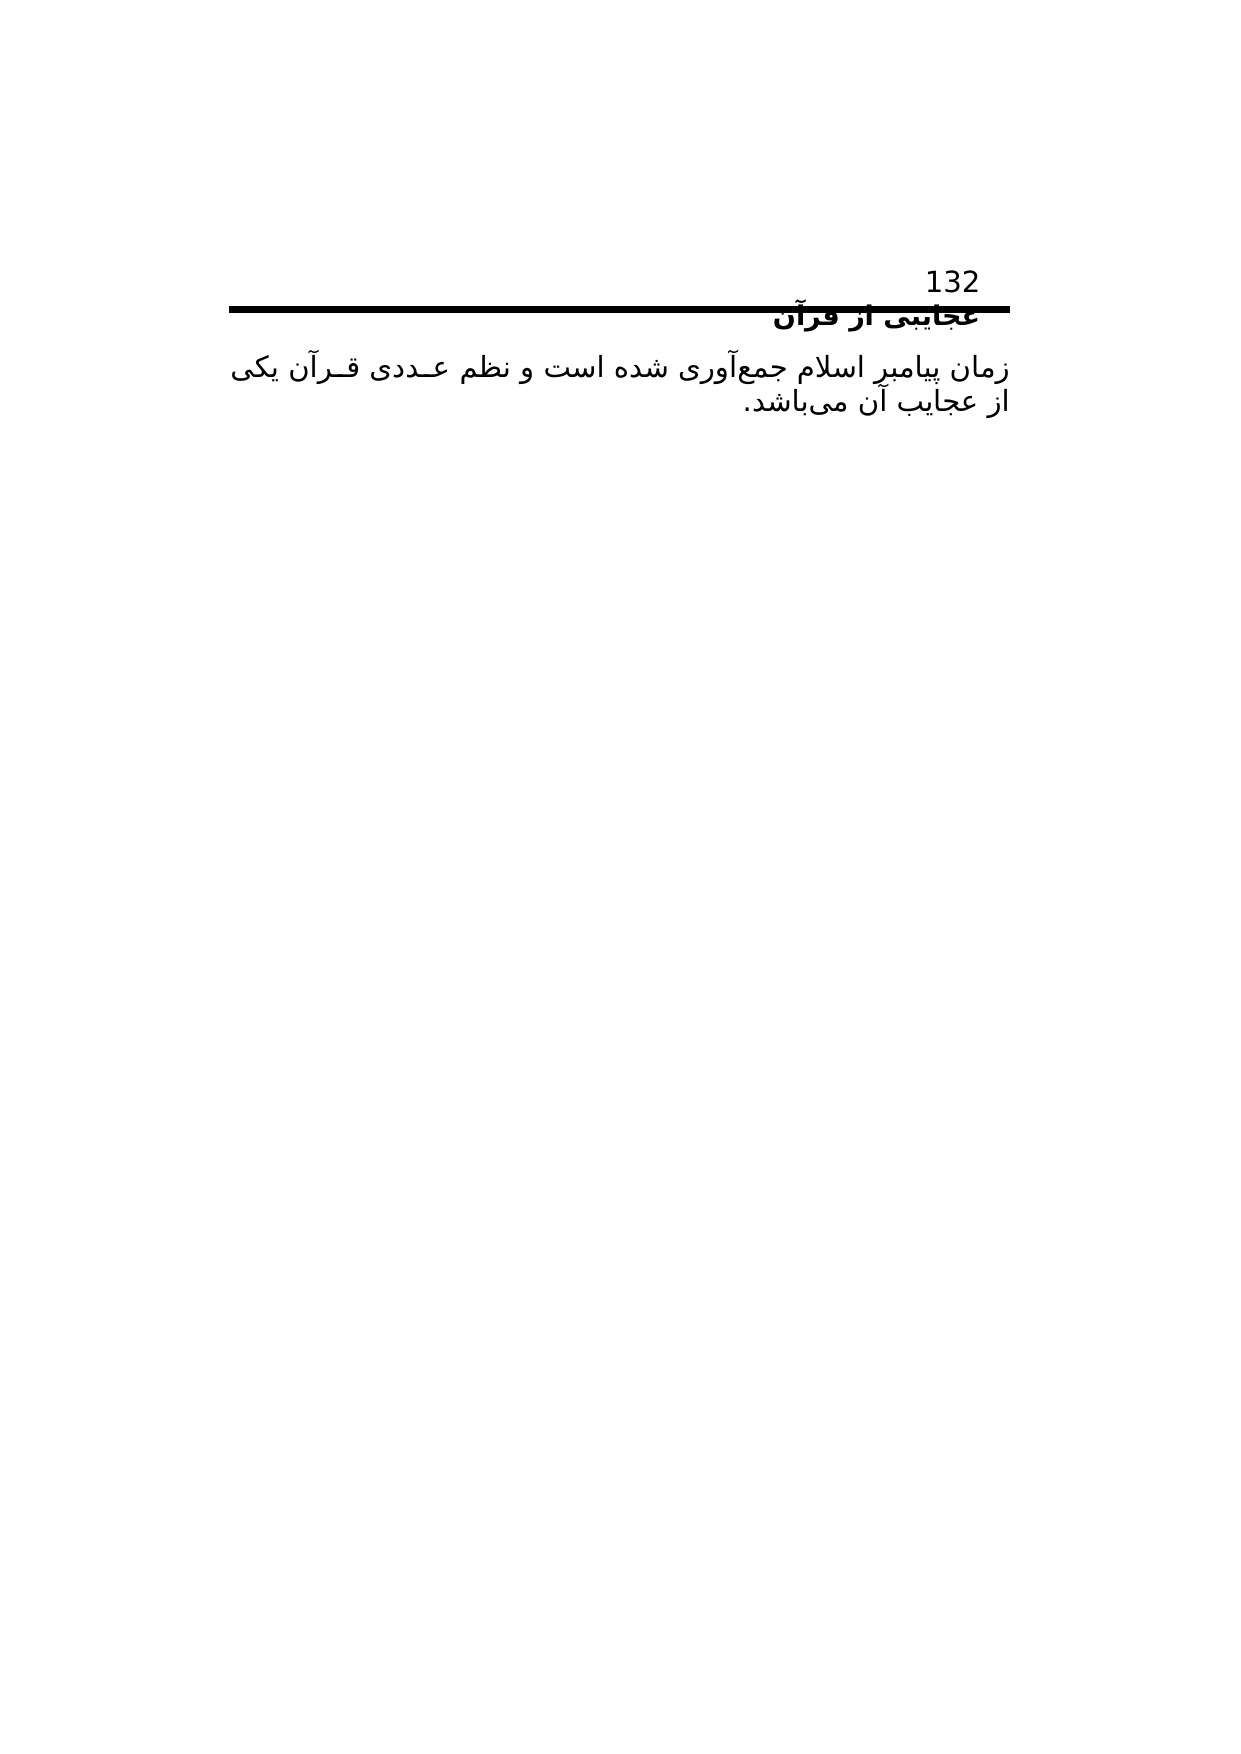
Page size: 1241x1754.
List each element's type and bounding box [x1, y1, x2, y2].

text [230, 350, 1010, 418]
